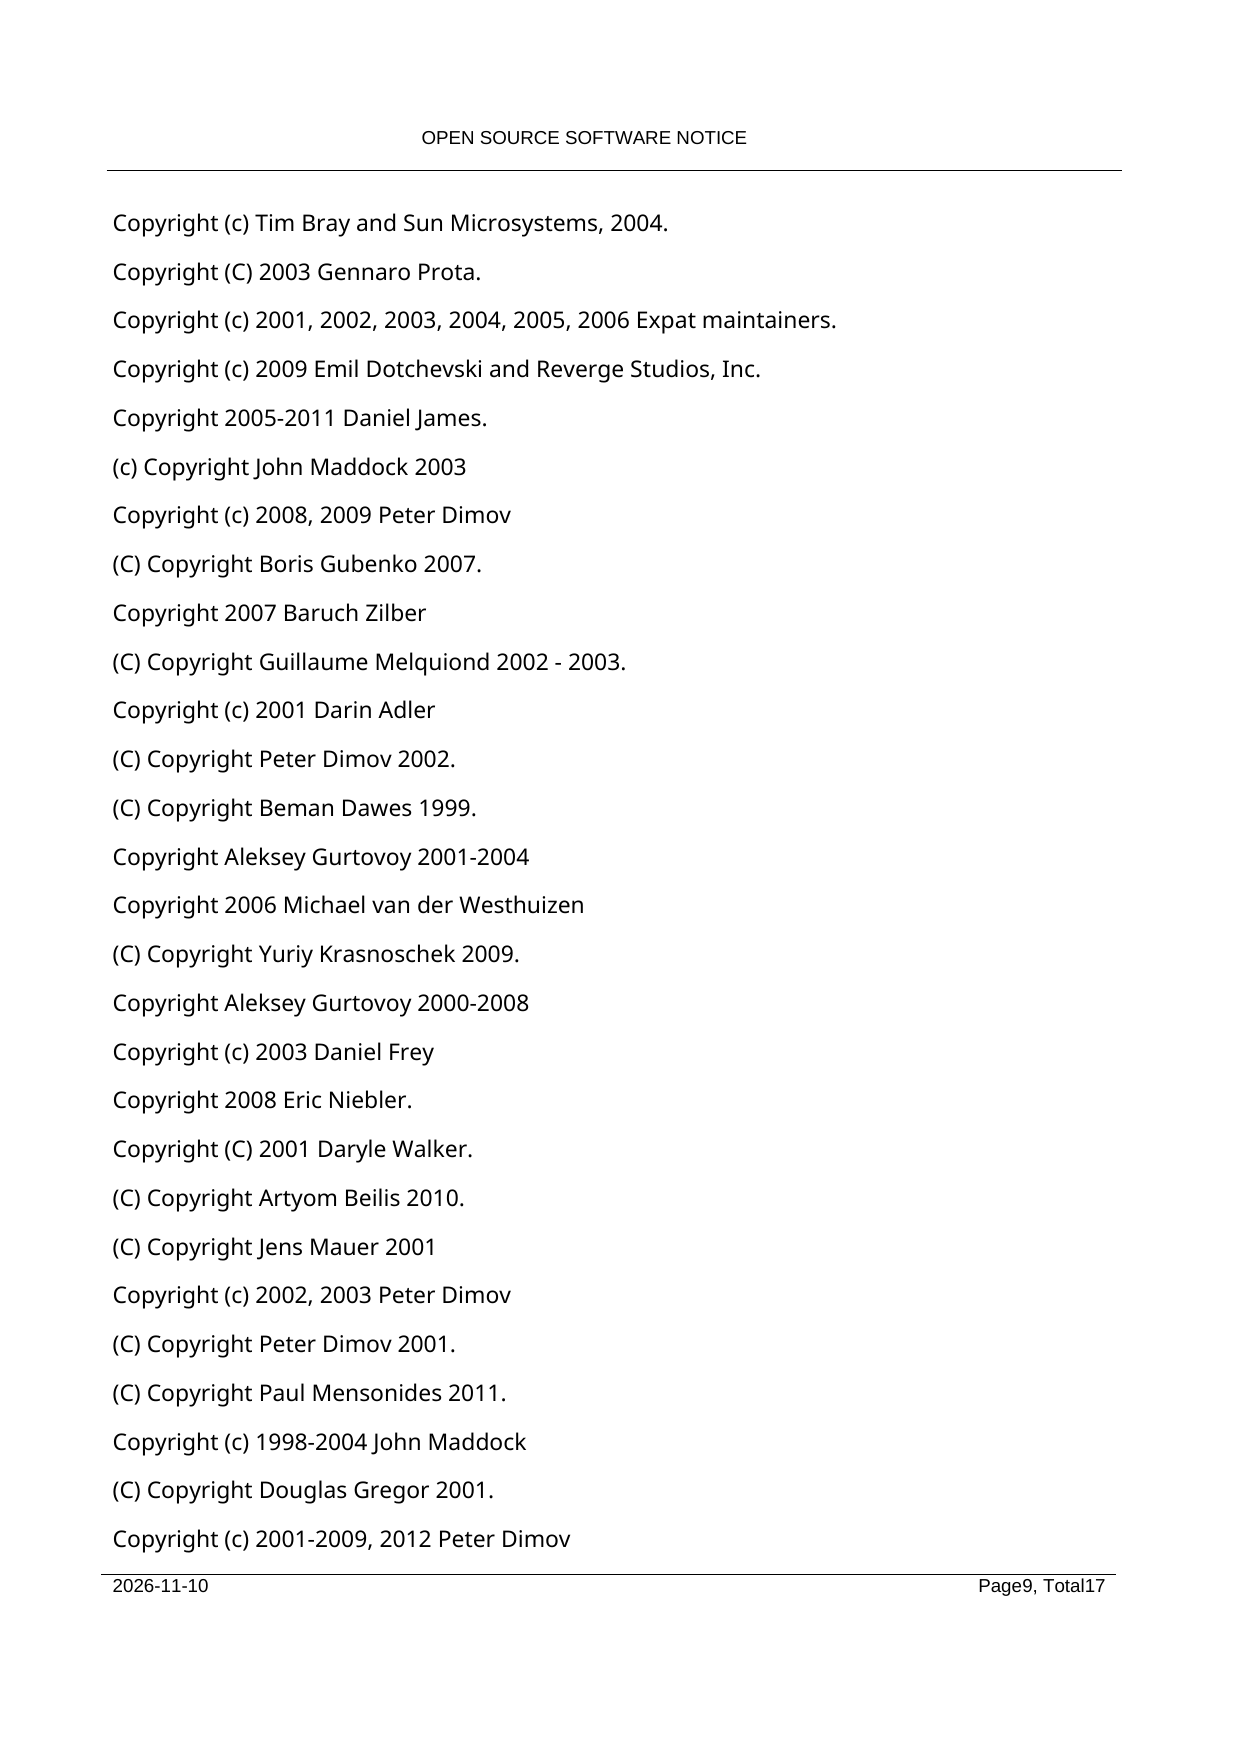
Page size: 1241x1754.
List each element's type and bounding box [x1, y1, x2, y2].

text [112, 206, 1128, 1555]
